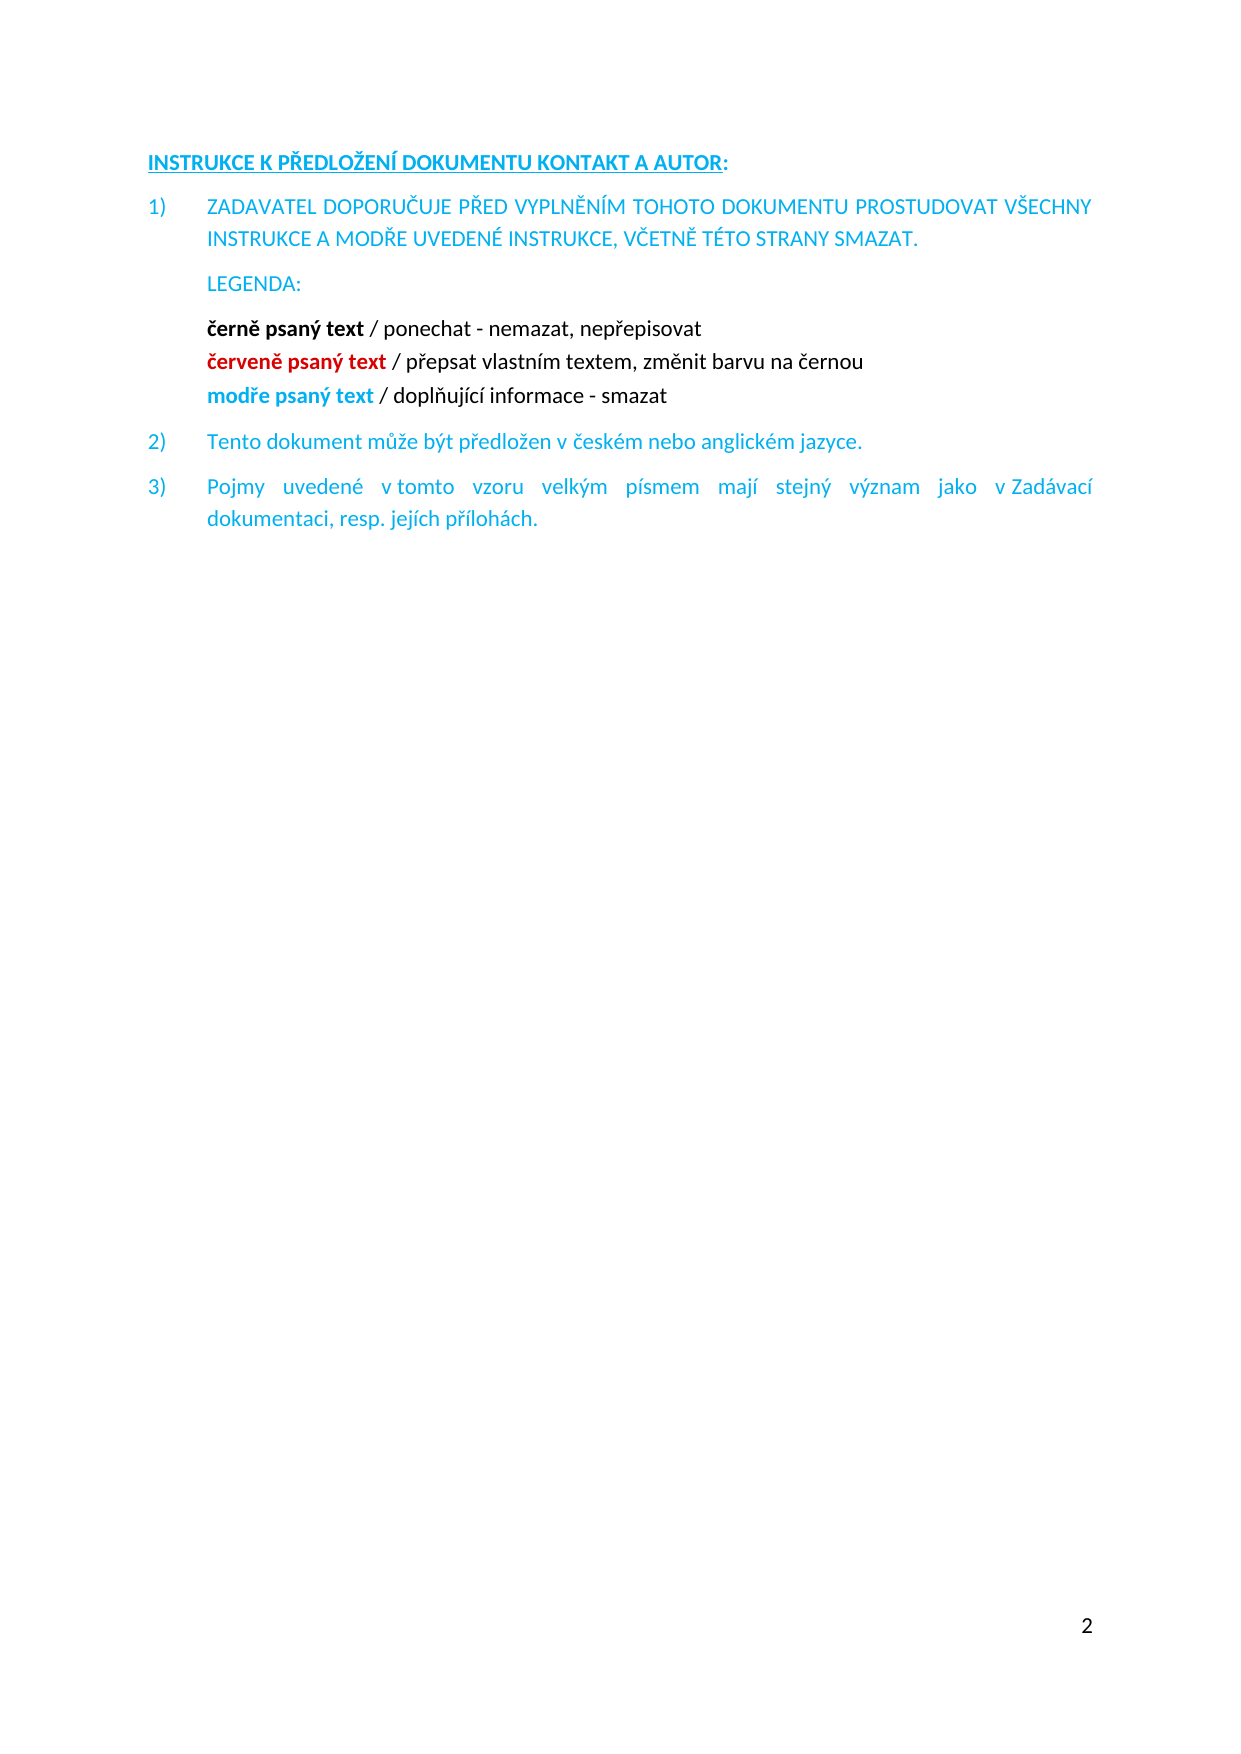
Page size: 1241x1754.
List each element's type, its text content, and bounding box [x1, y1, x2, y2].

text černě psaný text / ponechat - nemazat, nepřepisovat [207, 314, 1092, 342]
text Instrukce k předložení dokumentu kontakt a autor: [148, 148, 1092, 176]
text modře psaný text / doplňující informace - smazat [207, 381, 1092, 409]
text LEGENDA: [207, 269, 1092, 297]
list ZADAVATEL DOPORUČUJE PŘED VYPLNĚNÍM TOHOTO DOKUMENTU PROSTUDOVAT VŠECHNY INSTRUKCE A MODŘE UVEDENÉ INSTRUKCE, VČETNĚ TÉTO STRANY SMAZAT. [148, 192, 1092, 253]
text červeně psaný text / přepsat vlastním textem, změnit barvu na černou [207, 347, 1092, 376]
list Tento dokument může být předložen v českém nebo anglickém jazyce. [148, 427, 1092, 455]
list Pojmy uvedené v tomto vzoru velkým písmem mají stejný význam jako v Zadávací dokumentaci, resp. jejích přílohách. [148, 472, 1092, 532]
